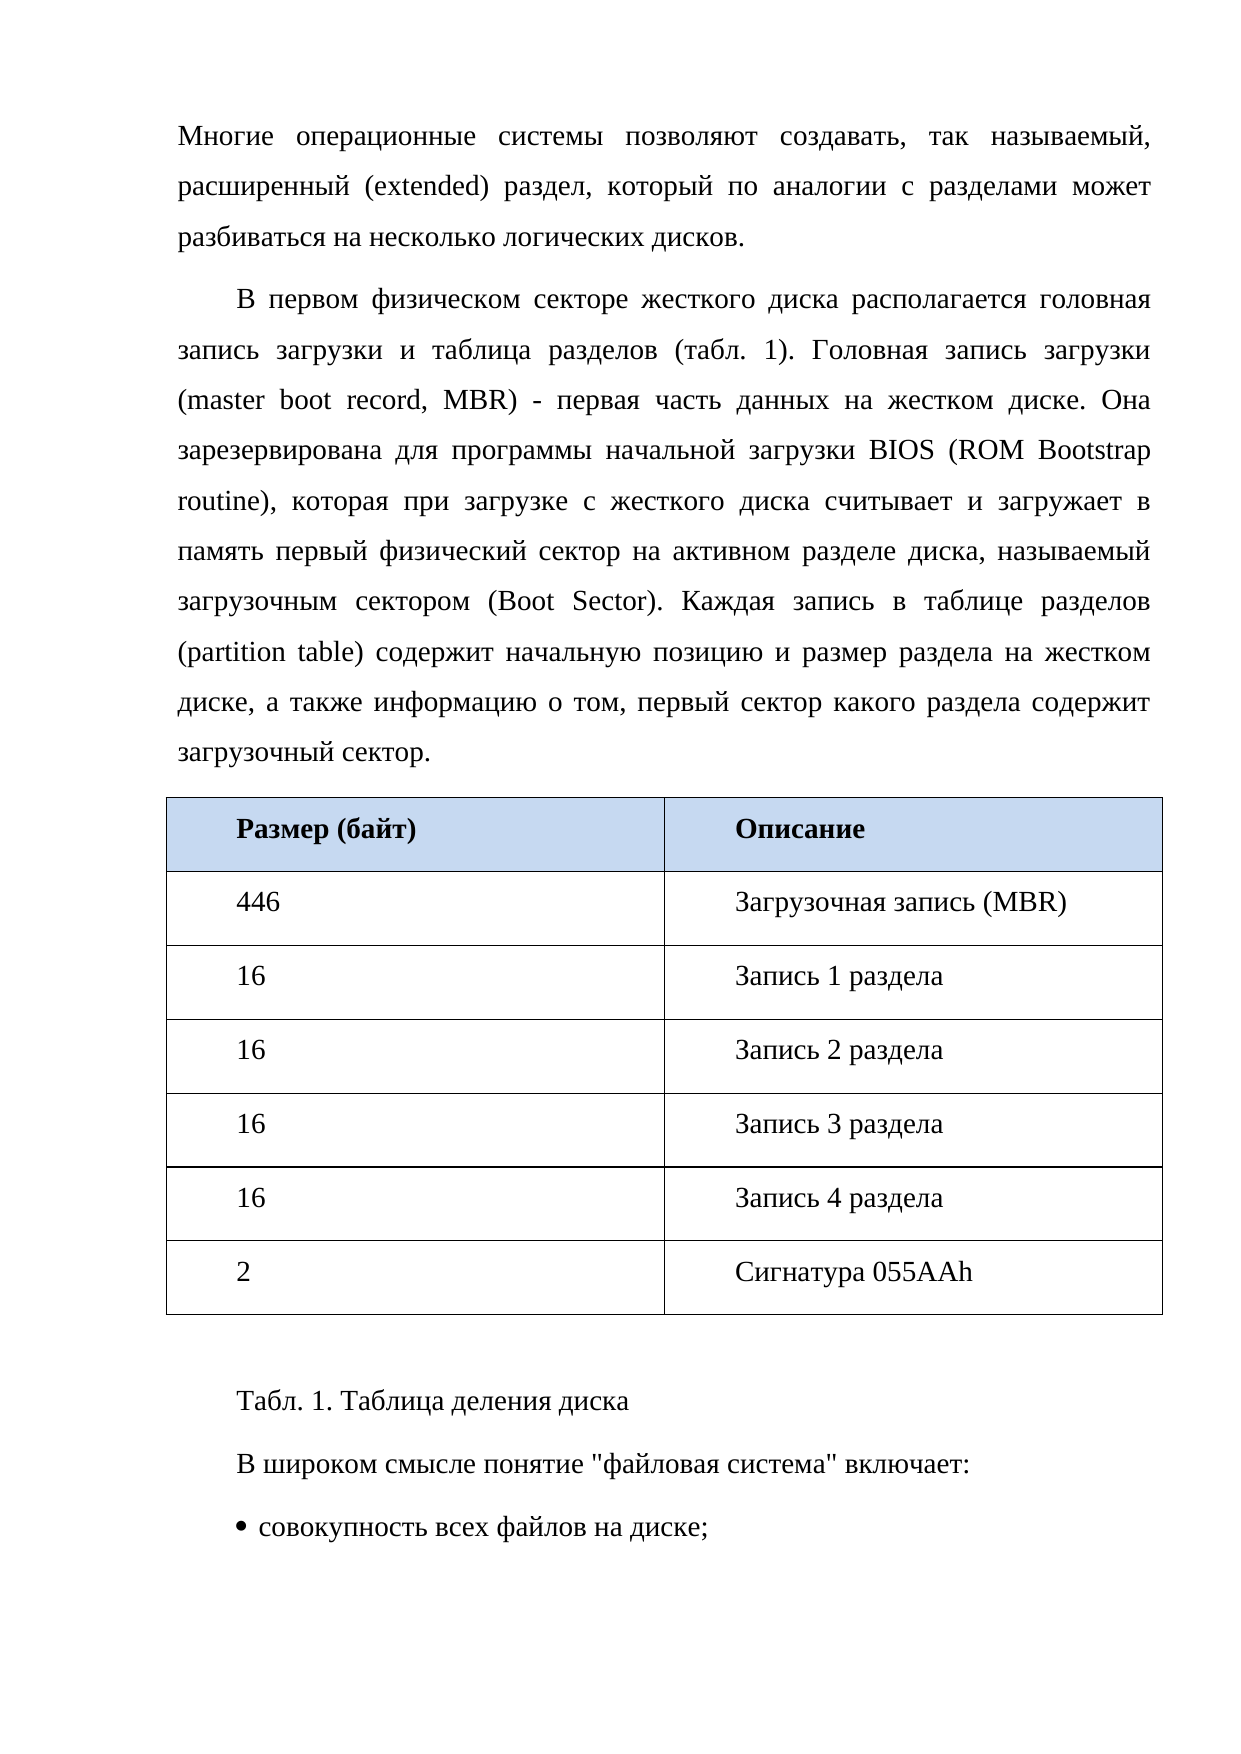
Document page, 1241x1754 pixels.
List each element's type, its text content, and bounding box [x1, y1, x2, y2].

text В первом физическом секторе жесткого диска располагается головная запись загрузки и таблица разделов (табл. 1). Головная запись загрузки (master boot record, MBR) - первая часть данных на жестком диске. Она зарезервирована для программы начальной загрузки BIOS (ROM Bootstrap routine), которая при загрузке с жесткого диска считывает и загружает в память первый физический сектор на активном разделе диска, называемый загрузочным сектором (Boot Sector). Каждая запись в таблице разделов (partition table) содержит начальную позицию и размер раздела на жестком диске, а также информацию о том, первый сектор какого раздела содержит загрузочный сектор. [177, 282, 1152, 768]
table_cell Загрузочная запись (MBR) [665, 872, 1162, 945]
table_cell Запись 4 раздела [665, 1168, 1162, 1240]
table_cell Запись 3 раздела [665, 1094, 1162, 1166]
table_cell 446 [167, 872, 664, 945]
table_header Описание [665, 798, 1162, 871]
text В широком смысле понятие "файловая система" включает: [177, 1446, 1152, 1480]
table_cell Сигнатура 055AAh [665, 1241, 1162, 1314]
table_cell 2 [167, 1241, 664, 1314]
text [177, 118, 1152, 252]
table_cell 16 [167, 946, 664, 1019]
table_cell 16 [167, 1020, 664, 1093]
table_cell Запись 1 раздела [665, 946, 1162, 1019]
text Табл. 1. Таблица деления диска [177, 1383, 1152, 1417]
table_cell 16 [167, 1094, 664, 1166]
table_header Размер (байт) [167, 798, 664, 871]
list совокупность всех файлов на диске; [177, 1509, 1152, 1543]
table_cell 16 [167, 1168, 664, 1240]
table_cell Запись 2 раздела [665, 1020, 1162, 1093]
